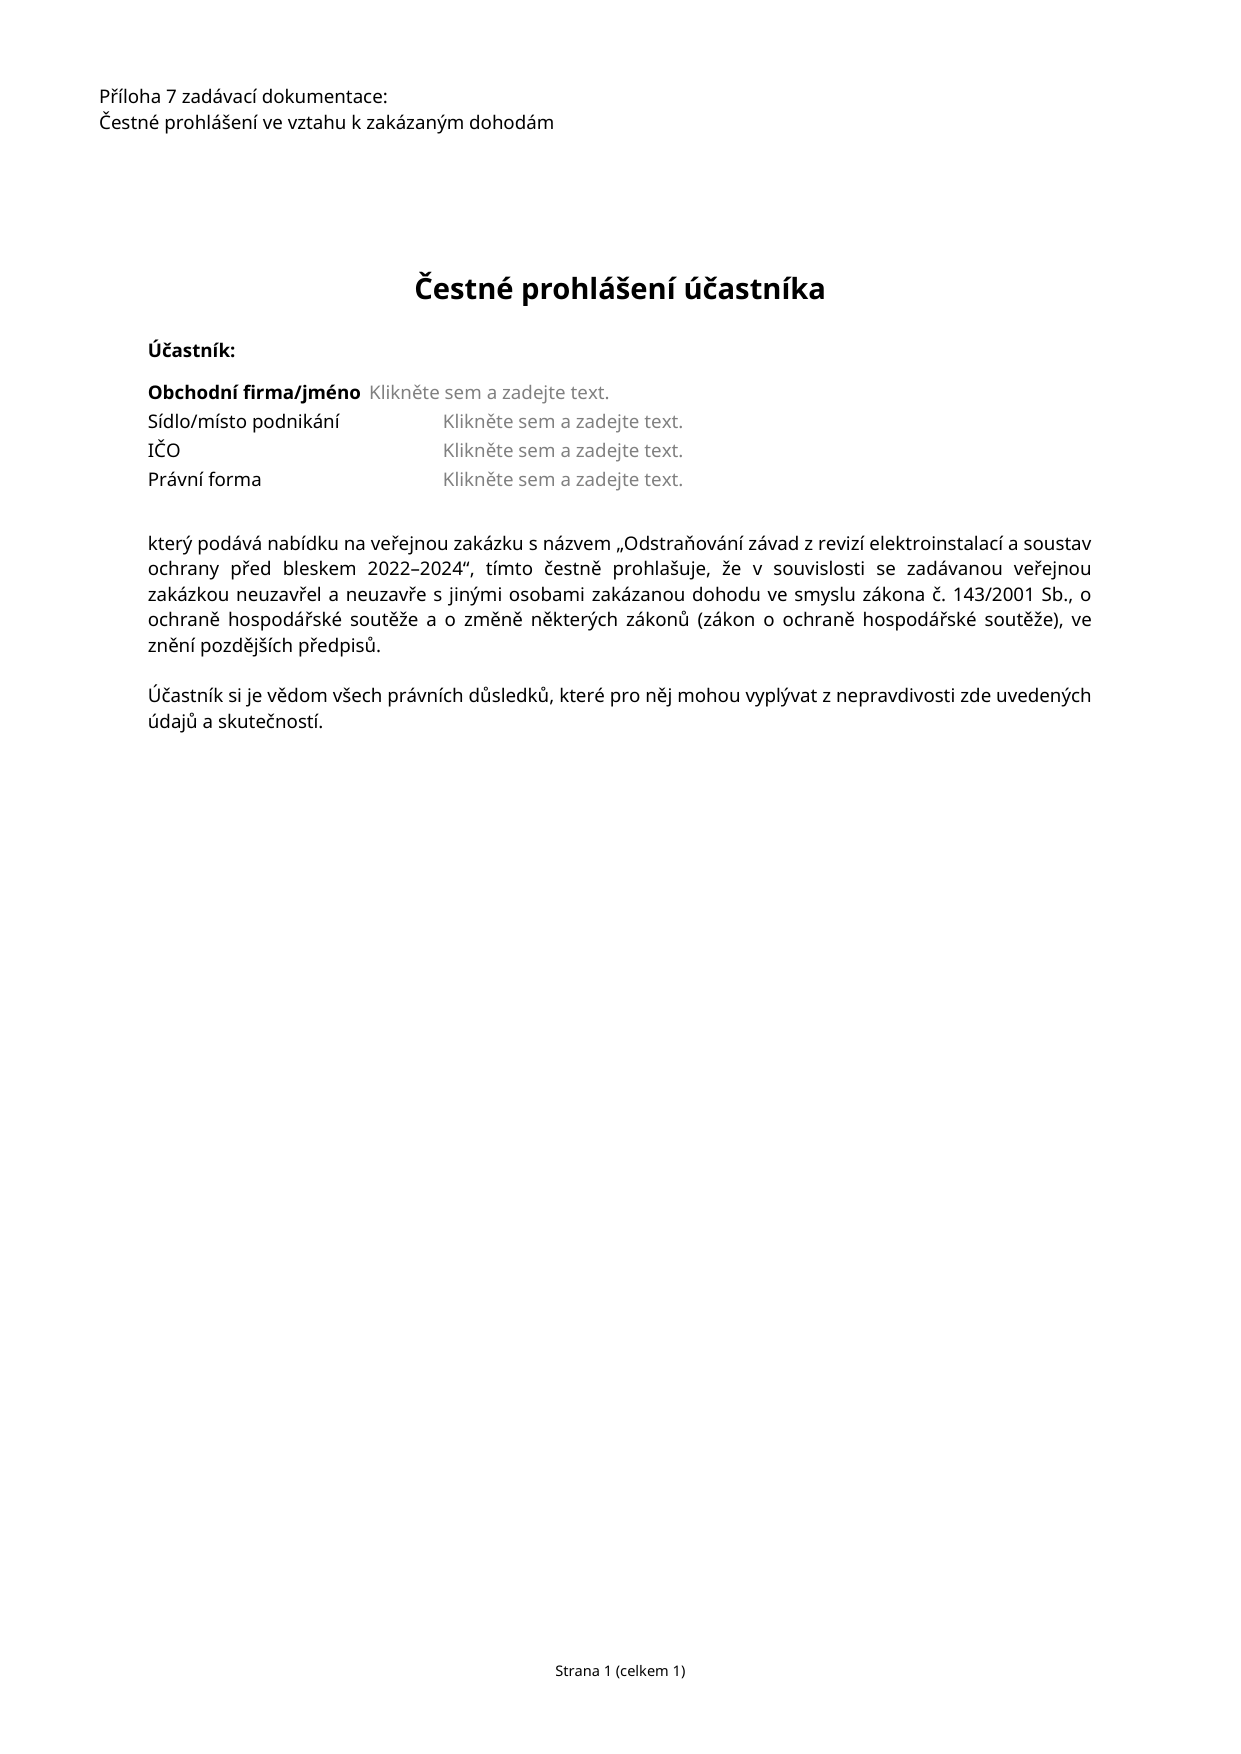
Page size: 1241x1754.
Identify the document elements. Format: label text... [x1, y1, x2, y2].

text Právní forma [148, 463, 1093, 492]
text Účastník: [148, 333, 1093, 364]
text Sídlo/místo podnikání [148, 405, 1093, 434]
text Obchodní firma/jméno [148, 376, 1093, 405]
text Účastník si je vědom všech právních důsledků, které pro něj mohou vyplývat z nepravdivosti zde uvedených údajů a skutečností. [148, 683, 1093, 734]
title Čestné prohlášení účastníka [148, 268, 1093, 308]
text který podává nabídku na veřejnou zakázku s názvem „Odstraňování závad z revizí elektroinstalací a soustav ochrany před bleskem 2022–2024“, tímto čestně prohlašuje, že v souvislosti se zadávanou veřejnou zakázkou neuzavřel a neuzavře s jinými osobami zakázanou dohodu ve smyslu zákona č. 143/2001 Sb., o ochraně hospodářské soutěže a o změně některých zákonů (zákon o ochraně hospodářské soutěže), ve znění pozdějších předpisů. [148, 530, 1093, 658]
text IČO [148, 434, 1093, 463]
